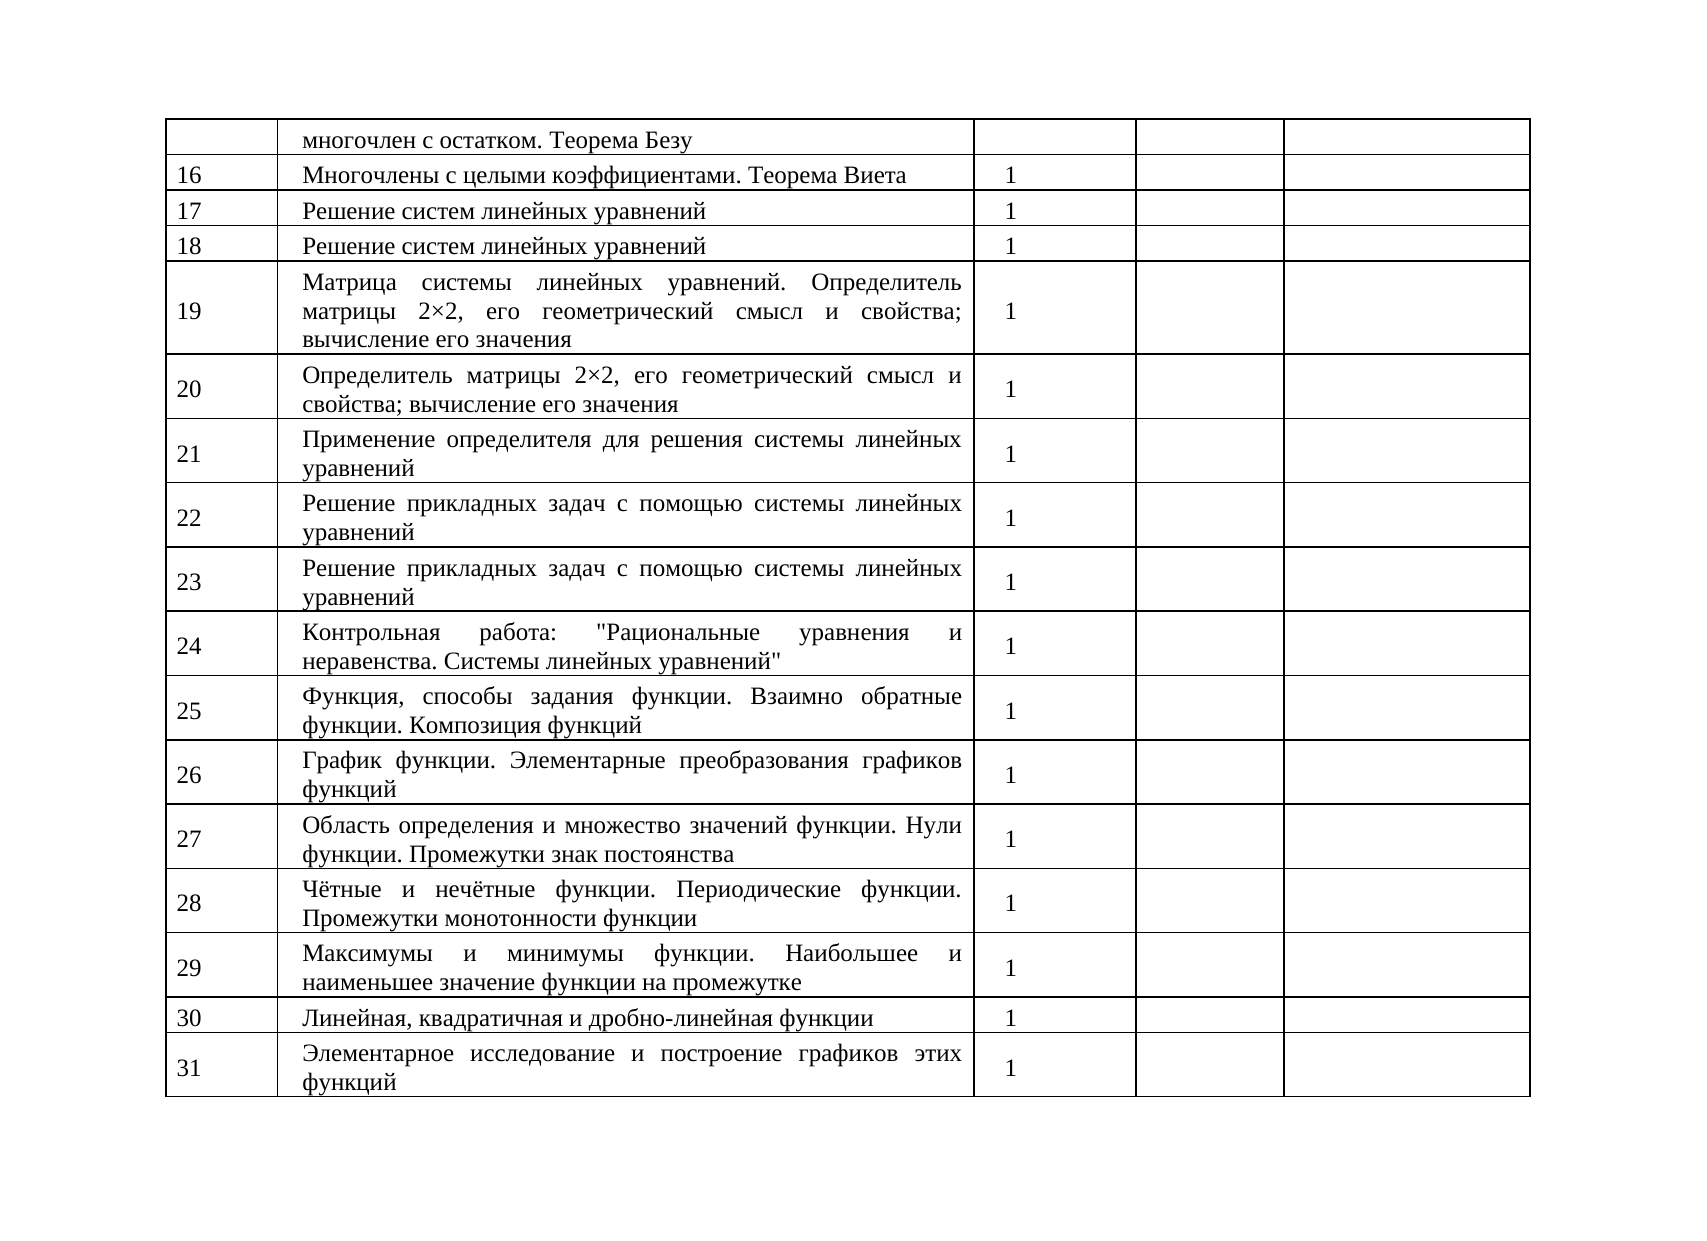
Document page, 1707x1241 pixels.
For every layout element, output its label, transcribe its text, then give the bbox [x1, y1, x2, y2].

table_cell [1137, 1033, 1283, 1096]
table_cell [1285, 933, 1529, 996]
table_cell [1137, 120, 1283, 154]
table_cell [1137, 933, 1283, 996]
table_cell 1 [975, 226, 1135, 260]
table_cell 19 [167, 262, 277, 353]
table_cell 24 [167, 612, 277, 674]
table_cell [1285, 1033, 1529, 1096]
table_cell Матрица системы линейных уравнений. Определитель матрицы 2×2, его геометрический смысл и свойства; вычисление его значения [278, 262, 973, 353]
table_cell 23 [167, 548, 277, 610]
table_cell Определитель матрицы 2×2, его геометрический смысл и свойства; вычисление его значения [278, 355, 973, 417]
table_cell 22 [167, 483, 277, 546]
table_cell [1137, 869, 1283, 932]
table_cell 31 [167, 1033, 277, 1096]
table_cell 1 [975, 155, 1135, 189]
table_cell Функция, способы задания функции. Взаимно обратные функции. Композиция функций [278, 676, 973, 739]
table_cell 1 [975, 741, 1135, 803]
table_cell 20 [167, 355, 277, 417]
table_cell [1285, 226, 1529, 260]
table_cell [1137, 483, 1283, 546]
table_cell 30 [167, 998, 277, 1031]
table_cell [1285, 676, 1529, 739]
table_cell [1137, 355, 1283, 417]
table_cell Линейная, квадратичная и дробно-линейная функции [278, 998, 973, 1031]
table_cell 1 [975, 676, 1135, 739]
table_cell [1285, 419, 1529, 482]
table_cell [1285, 262, 1529, 353]
table_cell 15 [167, 120, 277, 154]
table_cell [1285, 805, 1529, 867]
table_cell [1285, 741, 1529, 803]
table_cell 1 [975, 419, 1135, 482]
table_cell Контрольная работа: "Рациональные уравнения и неравенства. Системы линейных уравнений" [278, 612, 973, 674]
table_cell Решение систем линейных уравнений [278, 191, 973, 225]
table_cell 1 [975, 191, 1135, 225]
table_cell [1285, 998, 1529, 1031]
table_cell [1285, 355, 1529, 417]
table_cell [1137, 226, 1283, 260]
table_cell [1285, 483, 1529, 546]
table_cell [1137, 612, 1283, 674]
table_cell 1 [975, 998, 1135, 1031]
table_cell [1137, 676, 1283, 739]
table_cell 1 [975, 805, 1135, 867]
table_cell [1137, 998, 1283, 1031]
table_cell [1285, 120, 1529, 154]
table_cell [1137, 191, 1283, 225]
table_cell [1137, 741, 1283, 803]
table_cell 1 [975, 612, 1135, 674]
table_cell 1 [975, 1033, 1135, 1096]
table_cell Решение систем линейных уравнений [278, 226, 973, 260]
table_cell Чётные и нечётные функции. Периодические функции. Промежутки монотонности функции [278, 869, 973, 932]
table_cell [1137, 548, 1283, 610]
table_cell [1285, 612, 1529, 674]
table_cell 1 [975, 262, 1135, 353]
table_cell Применение определителя для решения системы линейных уравнений [278, 419, 973, 482]
table_cell 1 [975, 483, 1135, 546]
table_cell 25 [167, 676, 277, 739]
table_cell 28 [167, 869, 277, 932]
table_cell [1285, 548, 1529, 610]
table_cell 1 [975, 933, 1135, 996]
table_cell 17 [167, 191, 277, 225]
table_cell Максимумы и минимумы функции. Наибольшее и наименьшее значение функции на промежутке [278, 933, 973, 996]
table_cell 27 [167, 805, 277, 867]
table_cell 26 [167, 741, 277, 803]
table_cell 18 [167, 226, 277, 260]
table_cell Область определения и множество значений функции. Нули функции. Промежутки знак постоянства [278, 805, 973, 867]
table_cell [1137, 419, 1283, 482]
table_cell Решение прикладных задач с помощью системы линейных уравнений [278, 483, 973, 546]
table_cell 29 [167, 933, 277, 996]
table_cell [1285, 191, 1529, 225]
table_cell [1137, 262, 1283, 353]
table_cell 21 [167, 419, 277, 482]
table_cell График функции. Элементарные преобразования графиков функций [278, 741, 973, 803]
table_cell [278, 1033, 973, 1096]
table_cell 1 [975, 355, 1135, 417]
table_cell Решение прикладных задач с помощью системы линейных уравнений [278, 548, 973, 610]
table_cell [1137, 805, 1283, 867]
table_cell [278, 120, 973, 154]
table_cell 16 [167, 155, 277, 189]
table_cell [1285, 869, 1529, 932]
table_cell 1 [975, 548, 1135, 610]
table_cell [1285, 155, 1529, 189]
table_cell 1 [975, 120, 1135, 154]
table_cell 1 [975, 869, 1135, 932]
table_cell Многочлены с целыми коэффициентами. Теорема Виета [278, 155, 973, 189]
table_cell [1137, 155, 1283, 189]
